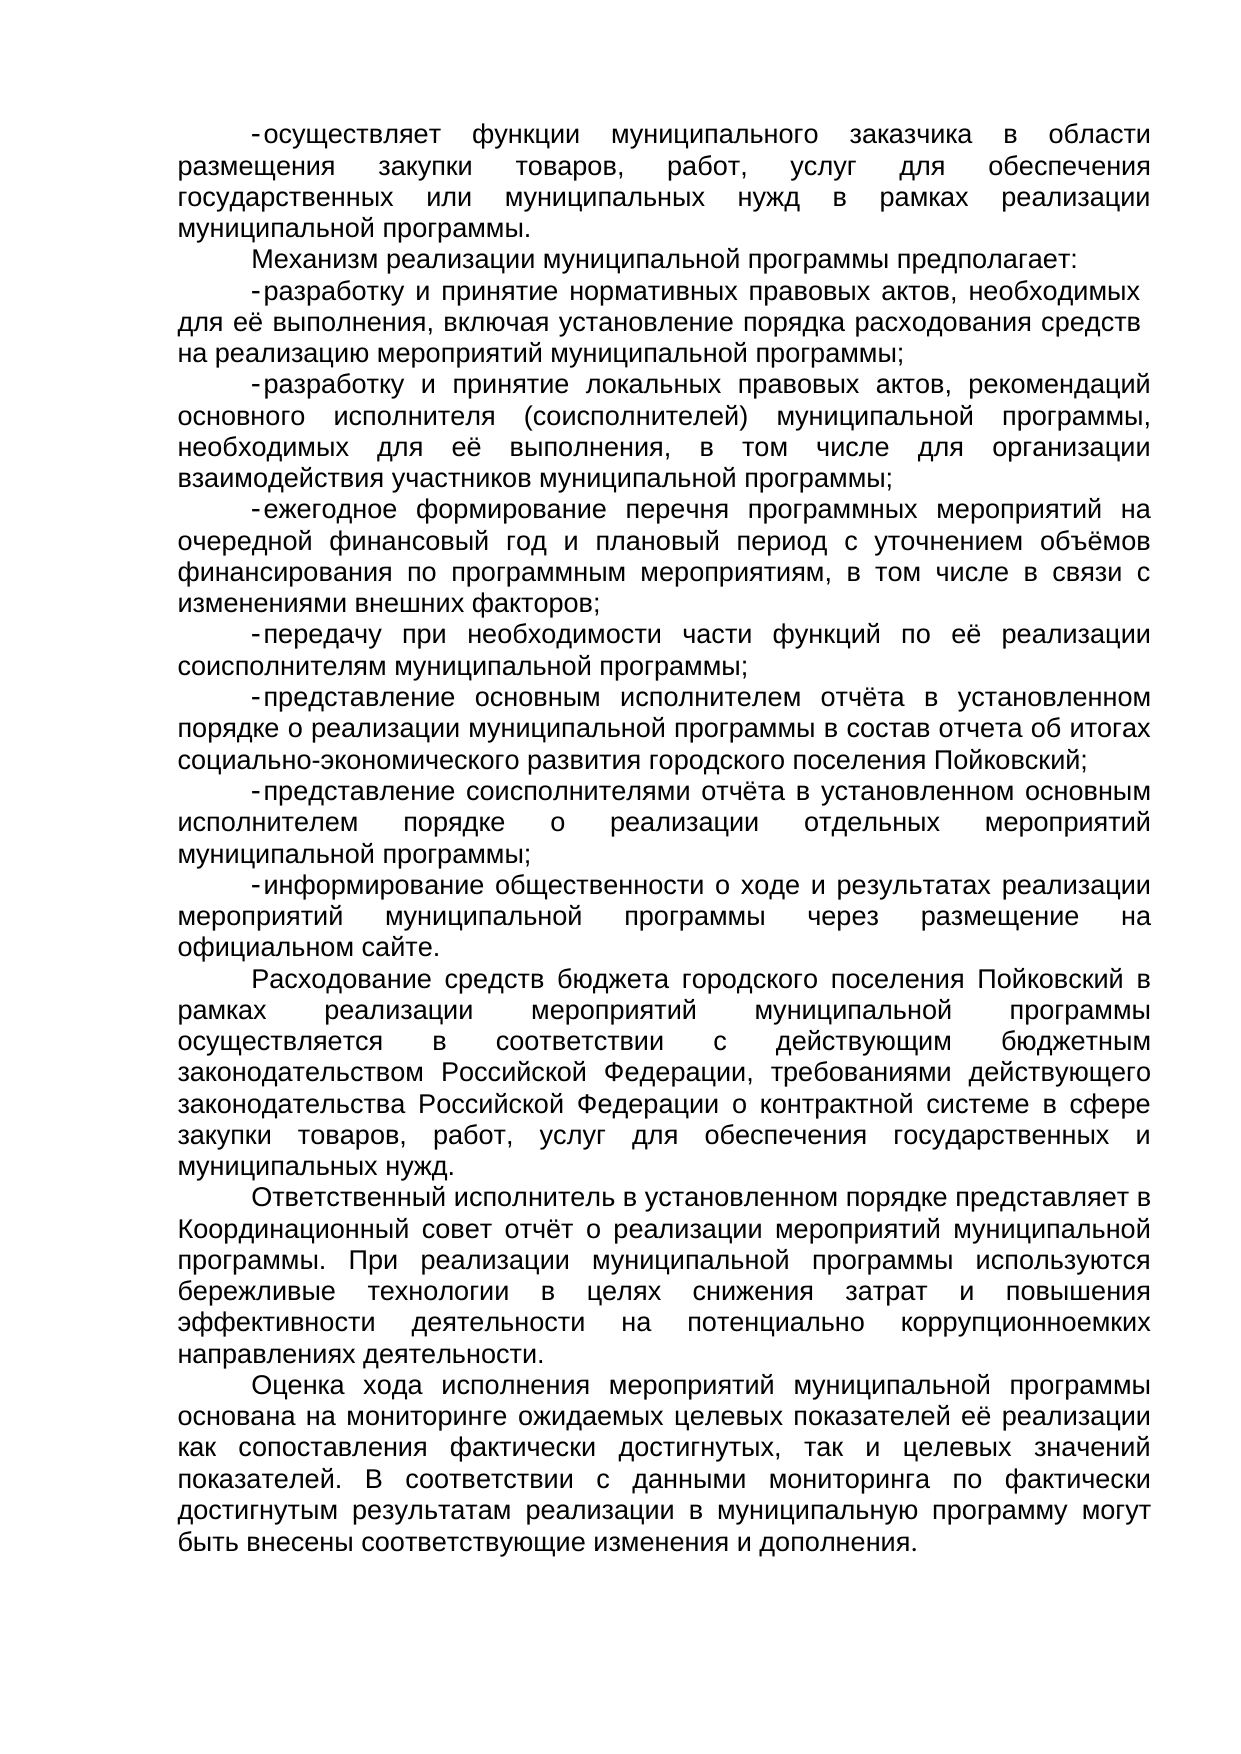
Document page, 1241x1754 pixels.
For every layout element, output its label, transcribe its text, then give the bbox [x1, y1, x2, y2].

list разработку и принятие нормативных правовых актов, необходимых для её выполнения, включая установление порядка расходования средств на реализацию мероприятий муниципальной программы; [177, 274, 1152, 368]
list осуществляет функции муниципального заказчика в области размещения закупки товаров, работ, услуг для обеспечения государственных или муниципальных нужд в рамках реализации муниципальной программы. [177, 118, 1152, 243]
list представление основным исполнителем отчёта в установленном порядке о реализации муниципальной программы в состав отчета об итогах социально-экономического развития городского поселения Пойковский; [177, 681, 1152, 775]
text Ответственный исполнитель в установленном порядке представляет в Координационный совет отчёт о реализации мероприятий муниципальной программы. При реализации муниципальной программы используются бережливые технологии в целях снижения затрат и повышения эффективности деятельности на потенциально коррупционноемких направлениях деятельности. [177, 1181, 1152, 1369]
list разработку и принятие локальных правовых актов, рекомендаций основного исполнителя (соисполнителей) муниципальной программы, необходимых для её выполнения, в том числе для организации взаимодействия участников муниципальной программы; [177, 368, 1152, 493]
list передачу при необходимости части функций по её реализации соисполнителям муниципальной программы; [177, 618, 1152, 681]
text Расходование средств бюджета городского поселения Пойковский в рамках реализации мероприятий муниципальной программы осуществляется в соответствии с действующим бюджетным законодательством Российской Федерации, требованиями действующего законодательства Российской Федерации о контрактной системе в сфере закупки товаров, работ, услуг для обеспечения государственных и муниципальных нужд. [177, 963, 1152, 1181]
text Оценка хода исполнения мероприятий муниципальной программы основана на мониторинге ожидаемых целевых показателей её реализации как сопоставления фактически достигнутых, так и целевых значений показателей. В соответствии с данными мониторинга по фактически достигнутым результатам реализации в муниципальную программу могут быть внесены соответствующие изменения и дополнения. [177, 1369, 1152, 1558]
text Механизм реализации муниципальной программы предполагает: [177, 243, 1152, 274]
list ежегодное формирование перечня программных мероприятий на очередной финансовый год и плановый период с уточнением объёмов финансирования по программным мероприятиям, в том числе в связи с изменениями внешних факторов; [177, 493, 1152, 618]
list представление соисполнителями отчёта в установленном основным исполнителем порядке о реализации отдельных мероприятий муниципальной программы; [177, 775, 1152, 869]
list информирование общественности о ходе и результатах реализации мероприятий муниципальной программы через размещение на официальном сайте. [177, 869, 1152, 963]
